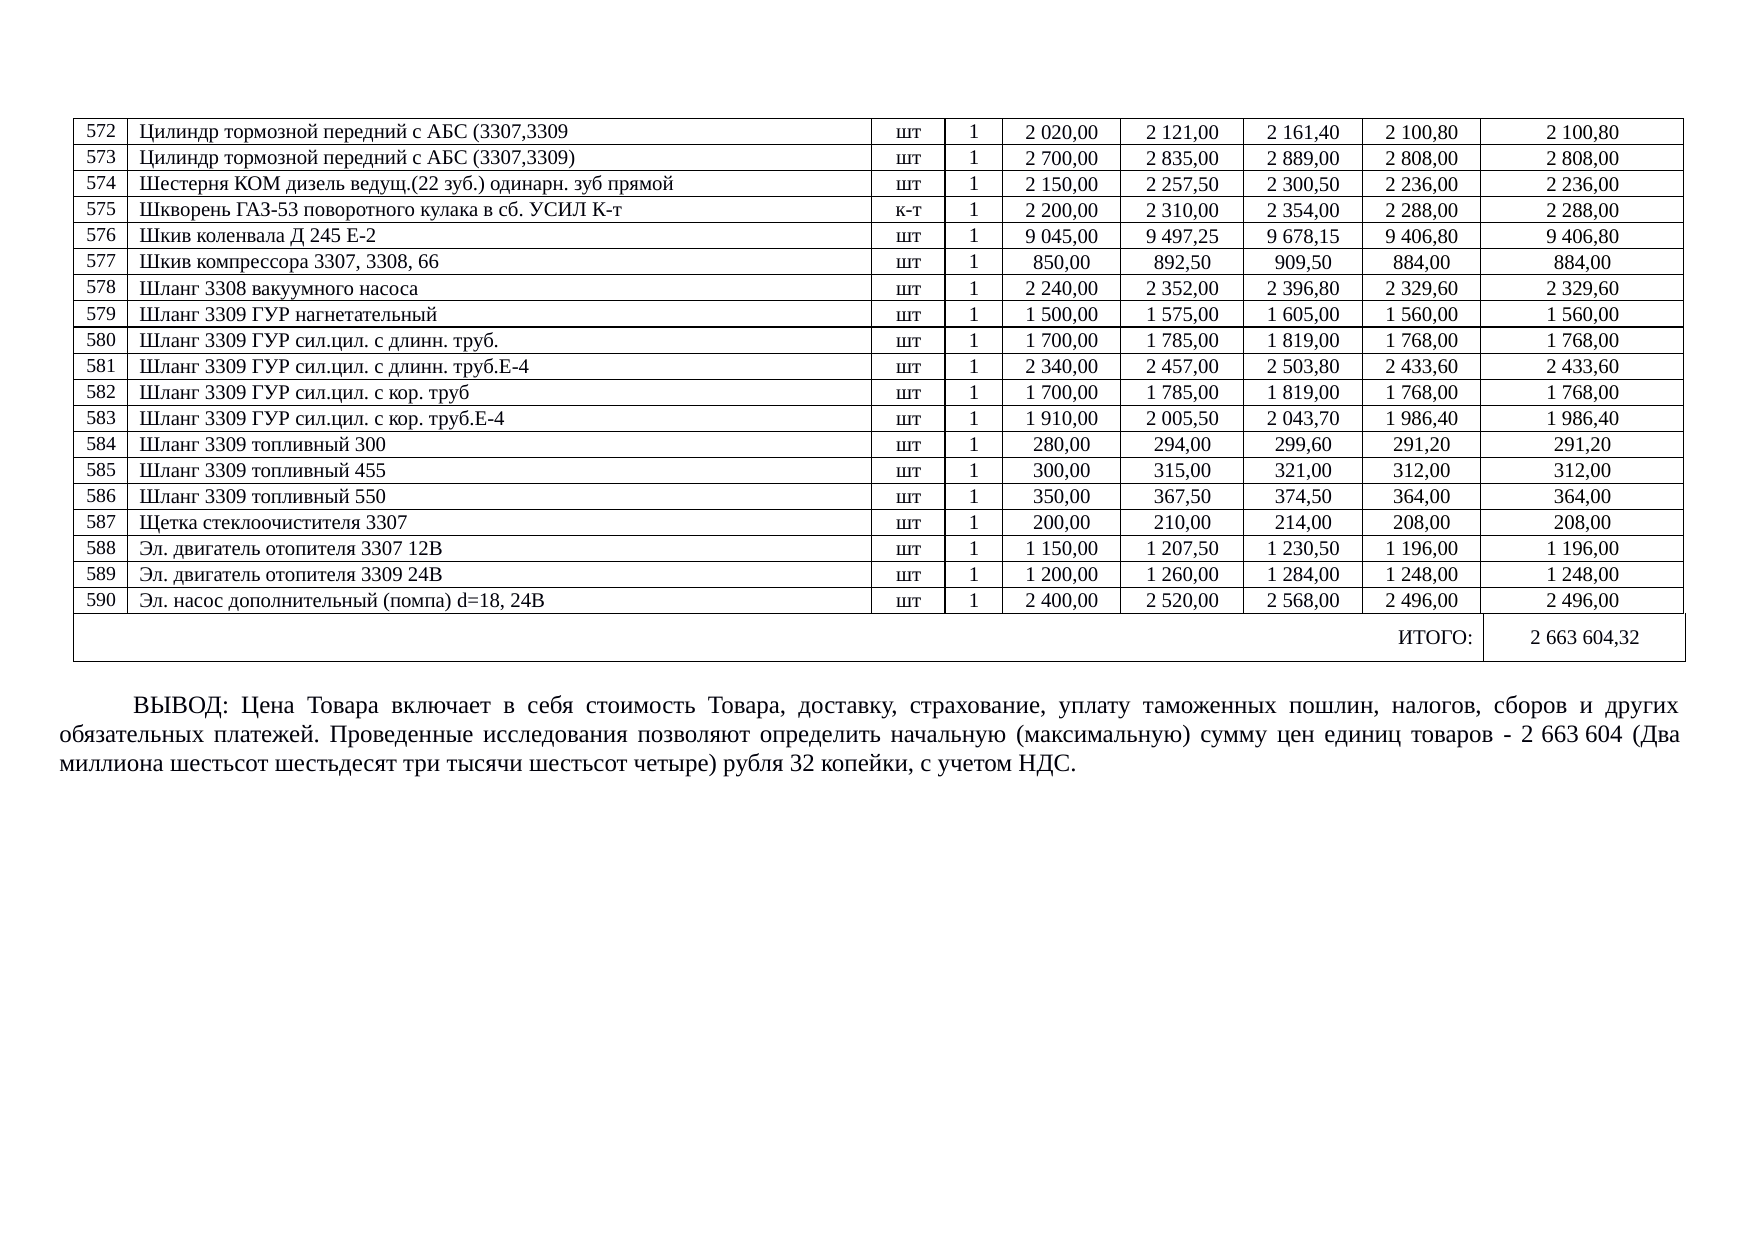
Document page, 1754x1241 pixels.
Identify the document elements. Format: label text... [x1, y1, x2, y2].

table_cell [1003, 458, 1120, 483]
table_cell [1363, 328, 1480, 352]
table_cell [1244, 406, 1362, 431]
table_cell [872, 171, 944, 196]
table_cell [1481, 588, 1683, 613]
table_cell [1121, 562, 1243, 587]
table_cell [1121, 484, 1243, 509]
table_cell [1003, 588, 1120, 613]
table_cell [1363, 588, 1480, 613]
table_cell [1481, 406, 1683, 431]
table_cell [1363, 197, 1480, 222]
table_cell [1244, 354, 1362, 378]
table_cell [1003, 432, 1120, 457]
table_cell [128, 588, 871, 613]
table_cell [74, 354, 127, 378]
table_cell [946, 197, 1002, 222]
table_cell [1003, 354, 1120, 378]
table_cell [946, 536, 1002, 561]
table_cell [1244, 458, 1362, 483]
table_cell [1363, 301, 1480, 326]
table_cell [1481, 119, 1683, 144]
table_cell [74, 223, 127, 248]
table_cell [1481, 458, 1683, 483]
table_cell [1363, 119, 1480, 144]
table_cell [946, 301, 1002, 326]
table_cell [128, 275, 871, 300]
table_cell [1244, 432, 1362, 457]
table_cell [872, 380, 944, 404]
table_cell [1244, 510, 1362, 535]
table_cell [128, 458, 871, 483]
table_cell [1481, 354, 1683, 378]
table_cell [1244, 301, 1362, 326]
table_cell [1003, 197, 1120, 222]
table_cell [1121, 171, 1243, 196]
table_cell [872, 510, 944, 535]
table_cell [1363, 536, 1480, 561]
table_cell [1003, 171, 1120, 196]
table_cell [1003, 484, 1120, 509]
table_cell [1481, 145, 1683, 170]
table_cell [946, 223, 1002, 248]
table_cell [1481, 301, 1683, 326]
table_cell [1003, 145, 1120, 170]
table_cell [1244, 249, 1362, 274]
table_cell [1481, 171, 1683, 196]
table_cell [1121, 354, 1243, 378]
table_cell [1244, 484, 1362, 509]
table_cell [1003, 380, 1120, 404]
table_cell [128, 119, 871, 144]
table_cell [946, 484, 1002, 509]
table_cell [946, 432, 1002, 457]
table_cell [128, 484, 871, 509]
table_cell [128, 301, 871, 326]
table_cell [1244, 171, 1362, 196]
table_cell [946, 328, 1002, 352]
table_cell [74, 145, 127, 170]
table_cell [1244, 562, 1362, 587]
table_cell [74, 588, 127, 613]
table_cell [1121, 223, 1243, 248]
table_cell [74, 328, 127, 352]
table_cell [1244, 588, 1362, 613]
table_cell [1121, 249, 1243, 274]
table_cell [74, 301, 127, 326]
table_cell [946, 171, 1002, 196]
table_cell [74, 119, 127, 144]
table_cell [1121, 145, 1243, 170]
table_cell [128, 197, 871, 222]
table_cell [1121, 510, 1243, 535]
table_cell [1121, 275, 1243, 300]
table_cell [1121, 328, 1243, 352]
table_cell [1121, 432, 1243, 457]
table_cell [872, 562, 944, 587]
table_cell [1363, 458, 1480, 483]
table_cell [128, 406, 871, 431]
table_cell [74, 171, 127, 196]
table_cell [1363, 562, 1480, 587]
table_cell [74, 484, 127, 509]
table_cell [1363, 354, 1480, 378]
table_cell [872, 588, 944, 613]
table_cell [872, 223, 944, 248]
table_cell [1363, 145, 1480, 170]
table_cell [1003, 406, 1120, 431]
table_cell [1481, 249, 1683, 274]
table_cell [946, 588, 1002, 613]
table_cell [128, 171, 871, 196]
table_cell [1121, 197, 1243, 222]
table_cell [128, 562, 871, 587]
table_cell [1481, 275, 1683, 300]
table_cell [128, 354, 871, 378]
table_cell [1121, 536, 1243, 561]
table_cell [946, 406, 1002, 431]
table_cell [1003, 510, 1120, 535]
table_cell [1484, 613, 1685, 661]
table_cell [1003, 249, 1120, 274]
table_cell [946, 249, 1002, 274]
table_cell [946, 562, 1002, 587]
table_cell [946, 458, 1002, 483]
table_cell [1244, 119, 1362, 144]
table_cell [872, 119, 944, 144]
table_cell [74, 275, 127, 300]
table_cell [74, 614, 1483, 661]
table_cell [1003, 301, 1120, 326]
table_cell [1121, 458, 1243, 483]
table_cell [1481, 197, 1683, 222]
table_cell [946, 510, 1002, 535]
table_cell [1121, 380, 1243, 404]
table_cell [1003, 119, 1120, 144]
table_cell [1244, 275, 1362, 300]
text ВЫВОД: Цена Товара включает в себя стоимость Товара, доставку, страхование, уплату таможенных пошлин, налогов, сборов и других обязательных платежей. Проведенные исследования позволяют определить начальную (максимальную) сумму цен единиц товаров - 2 663 604 (Два миллиона шестьсот шестьдесят три тысячи шестьсот четыре) рубля 32 копейки, c учетом НДС. [59, 691, 1680, 777]
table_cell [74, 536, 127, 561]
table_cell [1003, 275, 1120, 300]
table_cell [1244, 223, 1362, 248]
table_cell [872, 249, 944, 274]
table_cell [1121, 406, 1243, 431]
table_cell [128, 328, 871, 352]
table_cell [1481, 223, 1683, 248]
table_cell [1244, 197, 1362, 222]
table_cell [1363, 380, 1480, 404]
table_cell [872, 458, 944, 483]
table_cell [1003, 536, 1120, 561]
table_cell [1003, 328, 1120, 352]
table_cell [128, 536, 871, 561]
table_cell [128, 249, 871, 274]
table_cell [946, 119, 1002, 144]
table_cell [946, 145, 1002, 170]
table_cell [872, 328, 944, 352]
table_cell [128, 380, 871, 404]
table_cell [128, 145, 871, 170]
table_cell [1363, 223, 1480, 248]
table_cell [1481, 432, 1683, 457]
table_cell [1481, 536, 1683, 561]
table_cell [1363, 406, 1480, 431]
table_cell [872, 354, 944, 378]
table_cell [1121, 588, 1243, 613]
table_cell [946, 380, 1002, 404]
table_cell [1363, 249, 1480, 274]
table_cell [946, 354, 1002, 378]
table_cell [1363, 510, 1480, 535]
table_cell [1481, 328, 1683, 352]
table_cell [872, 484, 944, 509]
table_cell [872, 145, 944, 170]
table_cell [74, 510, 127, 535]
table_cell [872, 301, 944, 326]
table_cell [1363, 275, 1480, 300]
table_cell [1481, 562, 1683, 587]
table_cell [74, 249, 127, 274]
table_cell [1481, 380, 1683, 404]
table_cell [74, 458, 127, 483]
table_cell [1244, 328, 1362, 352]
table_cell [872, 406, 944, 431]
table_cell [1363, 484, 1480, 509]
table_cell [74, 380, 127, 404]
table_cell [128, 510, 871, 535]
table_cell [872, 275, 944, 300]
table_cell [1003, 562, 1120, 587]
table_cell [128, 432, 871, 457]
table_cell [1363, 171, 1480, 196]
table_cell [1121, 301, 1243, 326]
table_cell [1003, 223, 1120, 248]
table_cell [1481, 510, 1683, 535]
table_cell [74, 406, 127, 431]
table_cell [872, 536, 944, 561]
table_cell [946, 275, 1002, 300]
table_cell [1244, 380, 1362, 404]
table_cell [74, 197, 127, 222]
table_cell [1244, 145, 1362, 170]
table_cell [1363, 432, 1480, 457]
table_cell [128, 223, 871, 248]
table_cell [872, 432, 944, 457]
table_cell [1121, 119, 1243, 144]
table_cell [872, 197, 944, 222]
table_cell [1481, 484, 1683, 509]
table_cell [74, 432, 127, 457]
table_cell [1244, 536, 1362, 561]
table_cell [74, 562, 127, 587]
